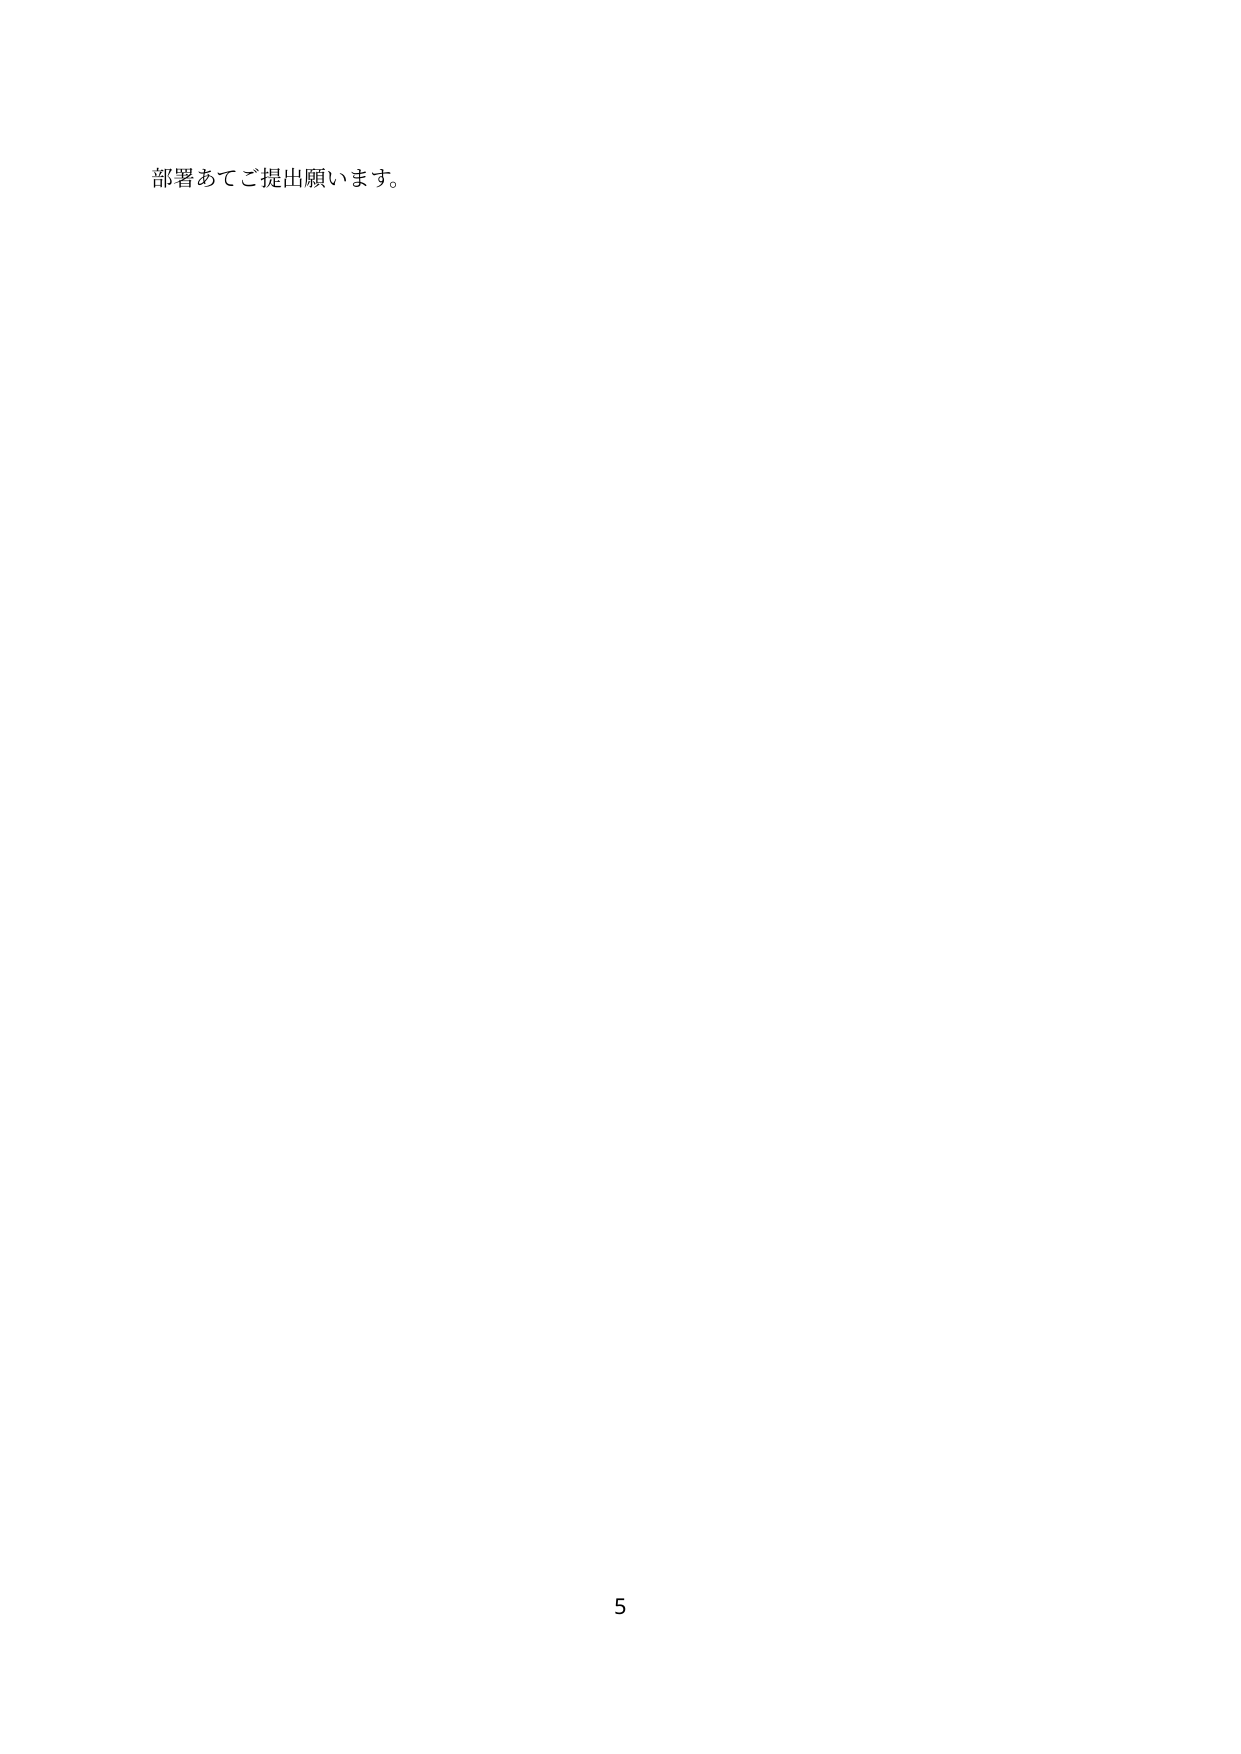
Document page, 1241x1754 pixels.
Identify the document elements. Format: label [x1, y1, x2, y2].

text [118, 158, 1122, 196]
